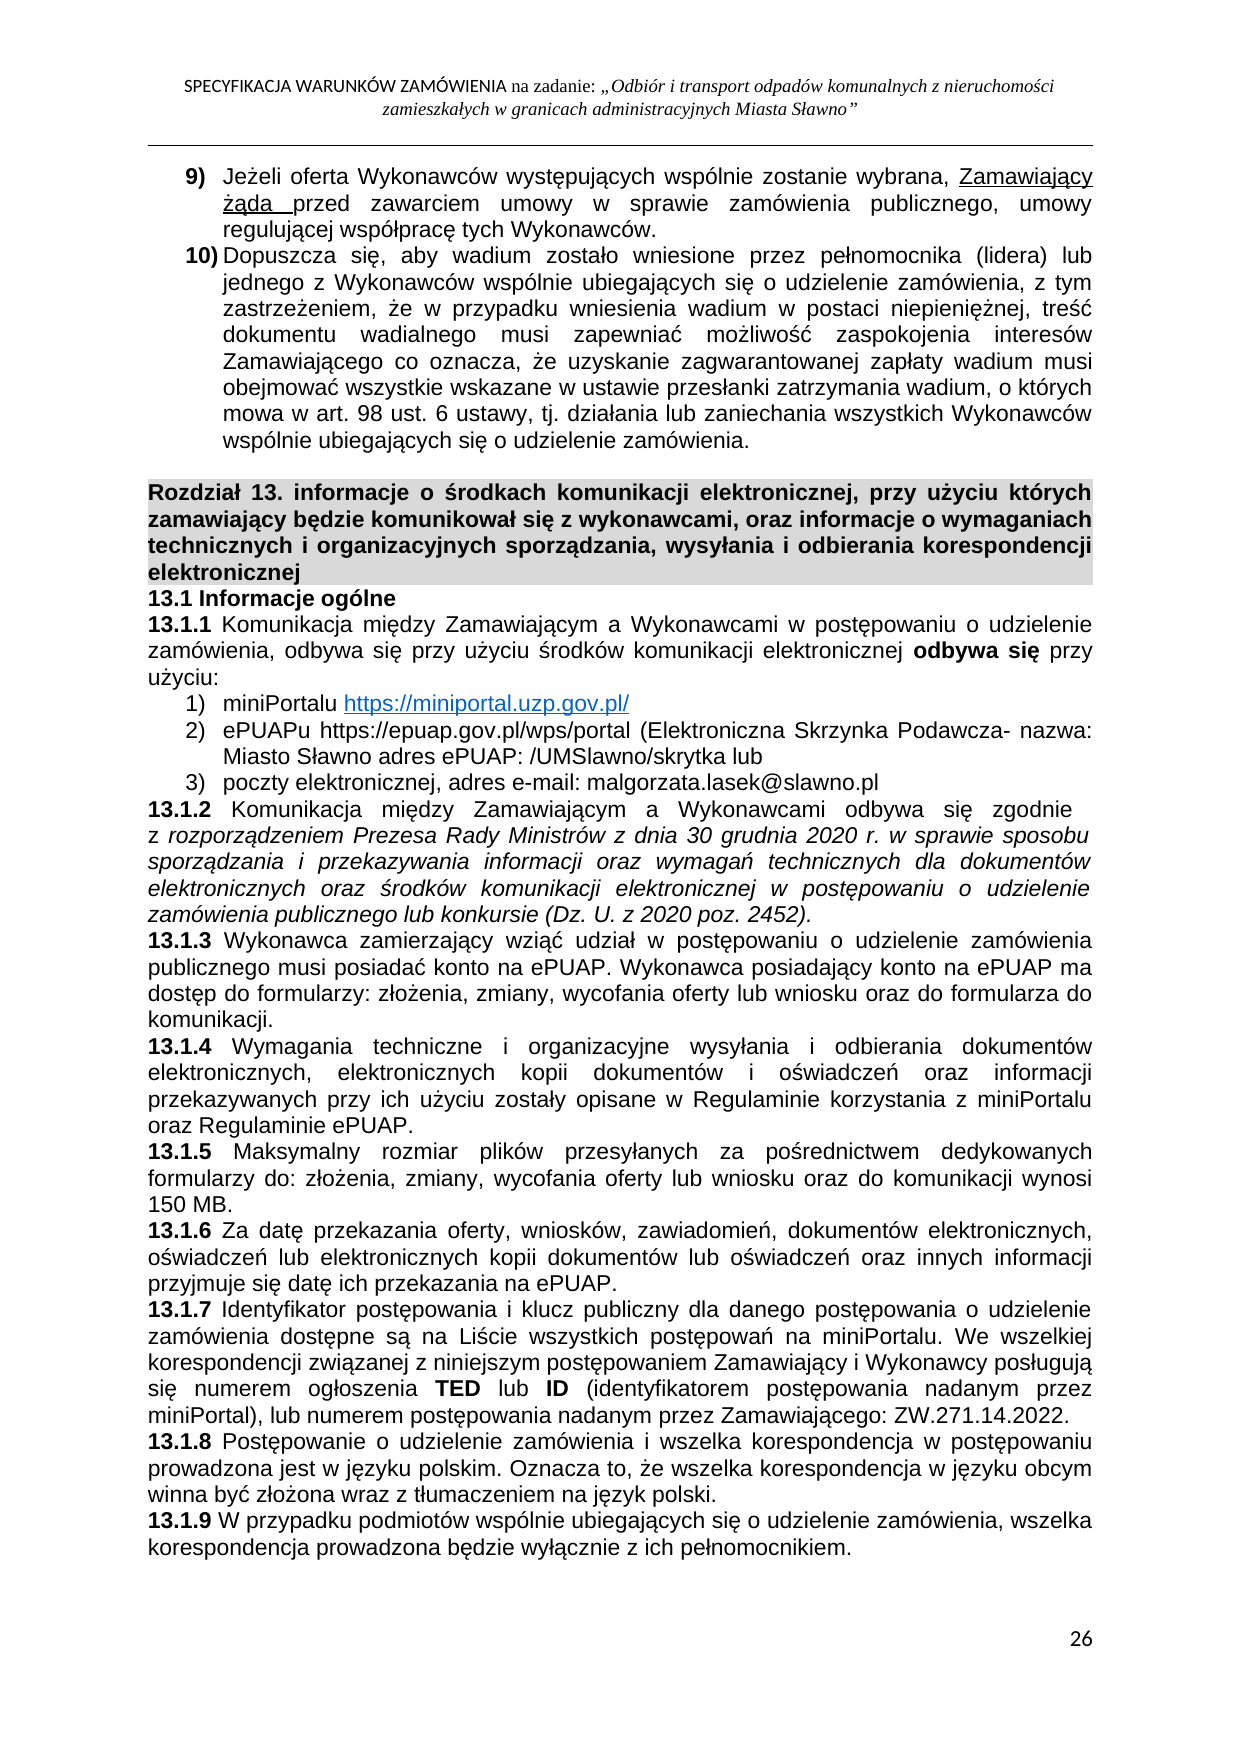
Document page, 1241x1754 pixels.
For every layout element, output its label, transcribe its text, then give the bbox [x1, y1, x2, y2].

text 13.1.8 Postępowanie o udzielenie zamówienia i wszelka korespondencja w postępowaniu prowadzona jest w języku polskim. Oznacza to, że wszelka korespondencja w języku obcym winna być złożona wraz z tłumaczeniem na język polski. [148, 1428, 1093, 1507]
text 13.1.1 Komunikacja między Zamawiającym a Wykonawcami w postępowaniu o udzielenie zamówienia, odbywa się przy użyciu środków komunikacji elektronicznej odbywa się przy użyciu: [148, 611, 1093, 690]
text 13.1.4 Wymagania techniczne i organizacyjne wysyłania i odbierania dokumentów elektronicznych, elektronicznych kopii dokumentów i oświadczeń oraz informacji przekazywanych przy ich użyciu zostały opisane w Regulaminie korzystania z miniPortalu oraz Regulaminie ePUAP. [148, 1033, 1093, 1138]
text 13.1.6 Za datę przekazania oferty, wniosków, zawiadomień, dokumentów elektronicznych, oświadczeń lub elektronicznych kopii dokumentów lub oświadczeń oraz innych informacji przyjmuje się datę ich przekazania na ePUAP. [148, 1217, 1093, 1296]
text 13.1.7 Identyfikator postępowania i klucz publiczny dla danego postępowania o udzielenie zamówienia dostępne są na Liście wszystkich postępowań na miniPortalu. We wszelkiej korespondencji związanej z niniejszym postępowaniem Zamawiający i Wykonawcy posługują się numerem ogłoszenia TED lub ID (identyfikatorem postępowania nadanym przez miniPortal), lub numerem postępowania nadanym przez Zamawiającego: ZW.271.14.2022. [148, 1296, 1093, 1428]
text Rozdział 13. informacje o środkach komunikacji elektronicznej, przy użyciu których zamawiający będzie komunikował się z wykonawcami, oraz informacje o wymaganiach technicznych i organizacyjnych sporządzania, wysyłania i odbierania korespondencji elektronicznej [148, 479, 1093, 585]
list Jeżeli oferta Wykonawców występujących wspólnie zostanie wybrana, Zamawiający żąda przed zawarciem umowy w sprawie zamówienia publicznego, umowy regulującej współpracę tych Wykonawców. [185, 163, 1093, 242]
text 13.1.9 W przypadku podmiotów wspólnie ubiegających się o udzielenie zamówienia, wszelka korespondencja prowadzona będzie wyłącznie z ich pełnomocnikiem. [148, 1507, 1093, 1560]
text 13.1.5 Maksymalny rozmiar plików przesyłanych za pośrednictwem dedykowanych formularzy do: złożenia, zmiany, wycofania oferty lub wniosku oraz do komunikacji wynosi 150 MB. [148, 1138, 1093, 1217]
list Dopuszcza się, aby wadium zostało wniesione przez pełnomocnika (lidera) lub jednego z Wykonawców wspólnie ubiegających się o udzielenie zamówienia, z tym zastrzeżeniem, że w przypadku wniesienia wadium w postaci niepieniężnej, treść dokumentu wadialnego musi zapewniać możliwość zaspokojenia interesów Zamawiającego co oznacza, że uzyskanie zagwarantowanej zapłaty wadium musi obejmować wszystkie wskazane w ustawie przesłanki zatrzymania wadium, o których mowa w art. 98 ust. 6 ustawy, tj. działania lub zaniechania wszystkich Wykonawców wspólnie ubiegających się o udzielenie zamówienia. [185, 242, 1093, 453]
list miniPortalu https://miniportal.uzp.gov.pl/ [185, 690, 1093, 717]
list poczty elektronicznej, adres e-mail: malgorzata.lasek@slawno.pl [185, 769, 1093, 796]
text 13.1.2 Komunikacja między Zamawiającym a Wykonawcami odbywa się zgodnie z rozporządzeniem Prezesa Rady Ministrów z dnia 30 grudnia 2020 r. w sprawie sposobu sporządzania i przekazywania informacji oraz wymagań technicznych dla dokumentów elektronicznych oraz środków komunikacji elektronicznej w postępowaniu o udzielenie zamówienia publicznego lub konkursie (Dz. U. z 2020 poz. 2452). [148, 796, 1093, 927]
text 13.1 Informacje ogólne [148, 585, 1093, 611]
list ePUAPu https://epuap.gov.pl/wps/portal (Elektroniczna Skrzynka Podawcza- nazwa: Miasto Sławno adres ePUAP: /UMSlawno/skrytka lub [185, 717, 1093, 769]
text 13.1.3 Wykonawca zamierzający wziąć udział w postępowaniu o udzielenie zamówienia publicznego musi posiadać konto na ePUAP. Wykonawca posiadający konto na ePUAP ma dostęp do formularzy: złożenia, zmiany, wycofania oferty lub wniosku oraz do formularza do komunikacji. [148, 927, 1093, 1033]
